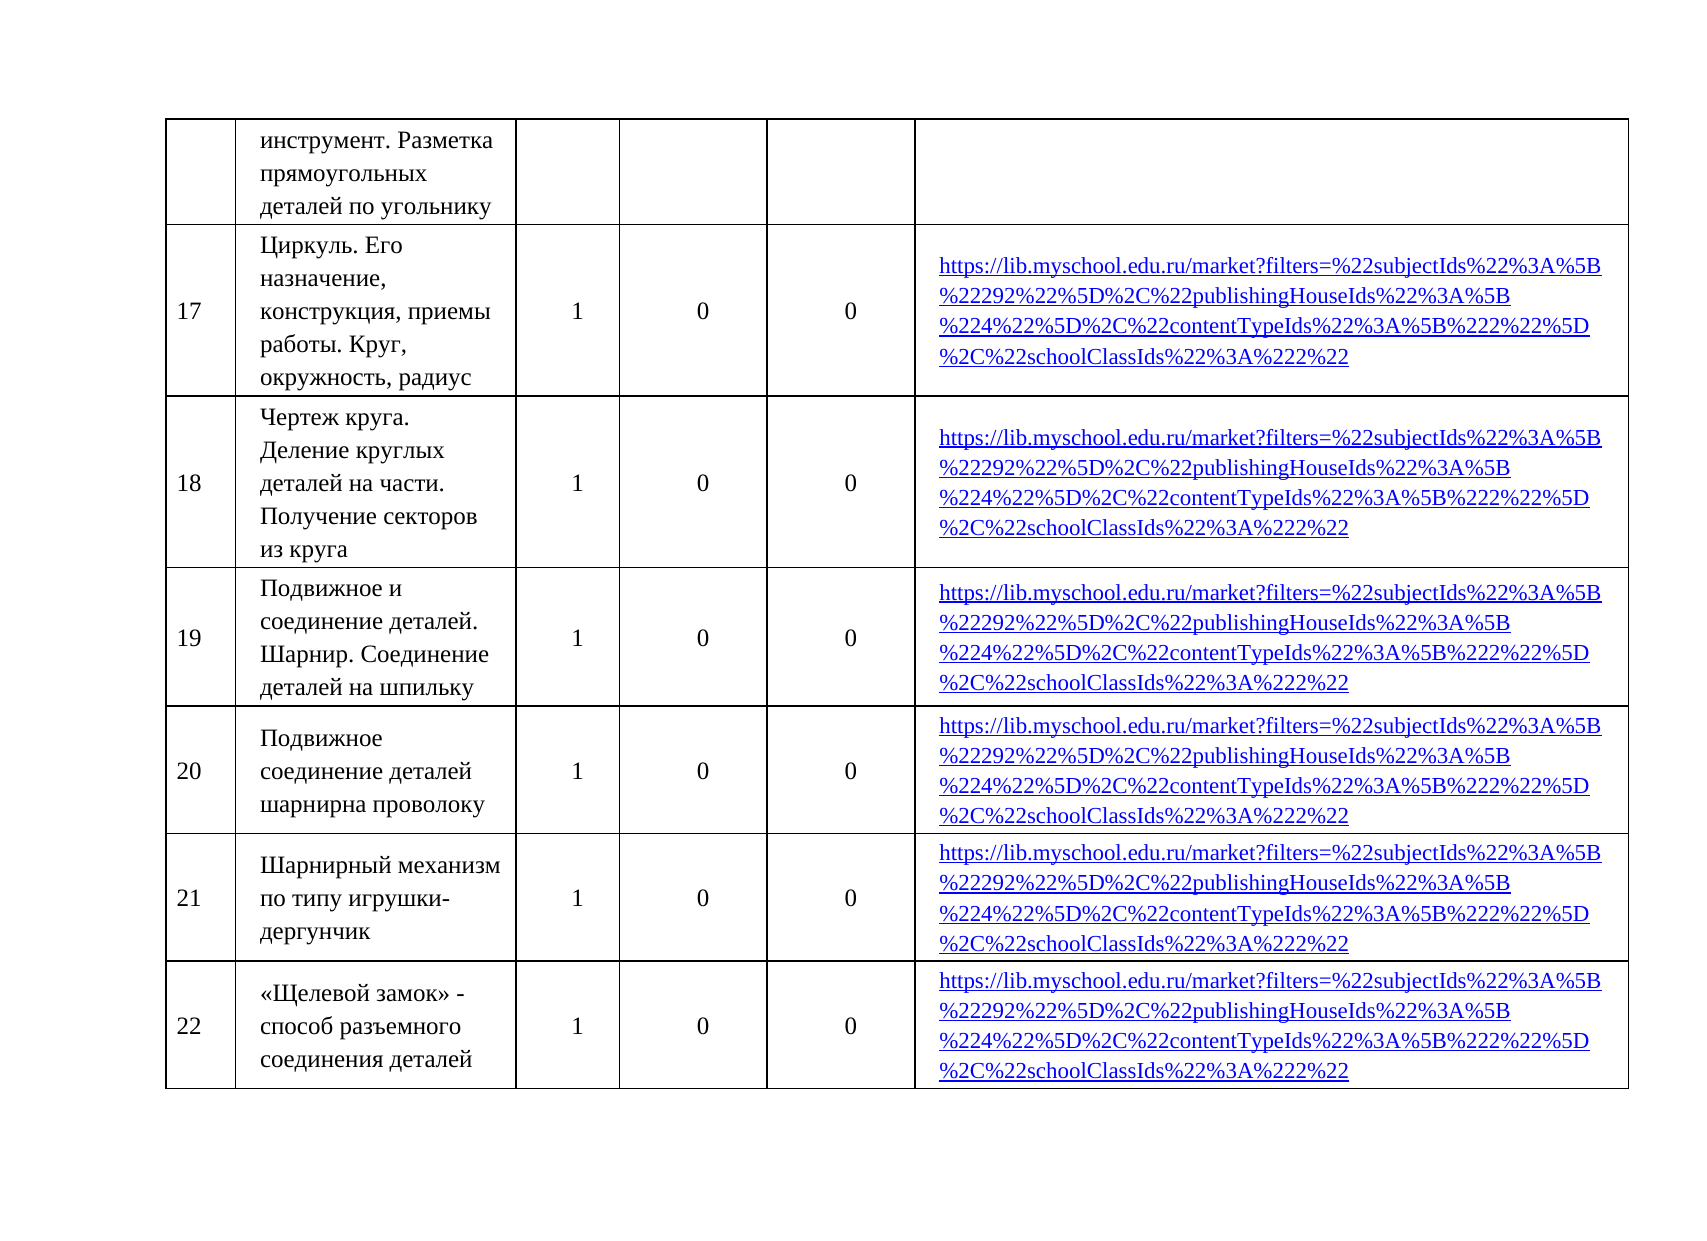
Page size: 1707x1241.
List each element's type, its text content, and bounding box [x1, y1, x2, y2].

table_cell 20 [167, 707, 235, 832]
table_cell 1 [517, 225, 619, 395]
table_cell 0 [768, 225, 914, 395]
table_cell «Щелевой замок» - способ разъемного соединения деталей [236, 962, 515, 1088]
table_cell 1 [517, 834, 619, 960]
table_cell 1 [517, 120, 619, 223]
table_cell 0 [768, 568, 914, 705]
table_cell Циркуль. Его назначение, конструкция, приемы работы. Круг, окружность, радиус [236, 225, 515, 395]
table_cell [236, 120, 515, 223]
table_cell 1 [517, 962, 619, 1088]
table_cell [916, 962, 1628, 1088]
table_cell 0 [620, 397, 766, 566]
table_cell 0 [768, 834, 914, 960]
table_cell 21 [167, 834, 235, 960]
table_cell Подвижное соединение деталей шарнирна проволоку [236, 707, 515, 832]
table_cell 0 [768, 120, 914, 223]
table_cell 19 [167, 568, 235, 705]
table_cell 0 [620, 834, 766, 960]
table_cell Шарнирный механизм по типу игрушки-дергунчик [236, 834, 515, 960]
table_cell 0 [620, 962, 766, 1088]
table_cell 0 [768, 707, 914, 832]
table_cell 16 [167, 120, 235, 223]
table_cell 0 [620, 225, 766, 395]
table_cell 18 [167, 397, 235, 566]
table_cell Подвижное и соединение деталей. Шарнир. Соединение деталей на шпильку [236, 568, 515, 705]
table_cell 0 [620, 707, 766, 832]
table_cell 0 [768, 397, 914, 566]
table_cell 22 [167, 962, 235, 1088]
table_cell Чертеж круга. Деление круглых деталей на части. Получение секторов из круга [236, 397, 515, 566]
table_cell 0 [620, 568, 766, 705]
table_cell 17 [167, 225, 235, 395]
table_cell 0 [768, 962, 914, 1088]
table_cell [916, 120, 1628, 223]
table_cell 1 [517, 397, 619, 566]
table_cell 0 [620, 120, 766, 223]
table_cell 1 [517, 707, 619, 832]
table_cell 1 [517, 568, 619, 705]
